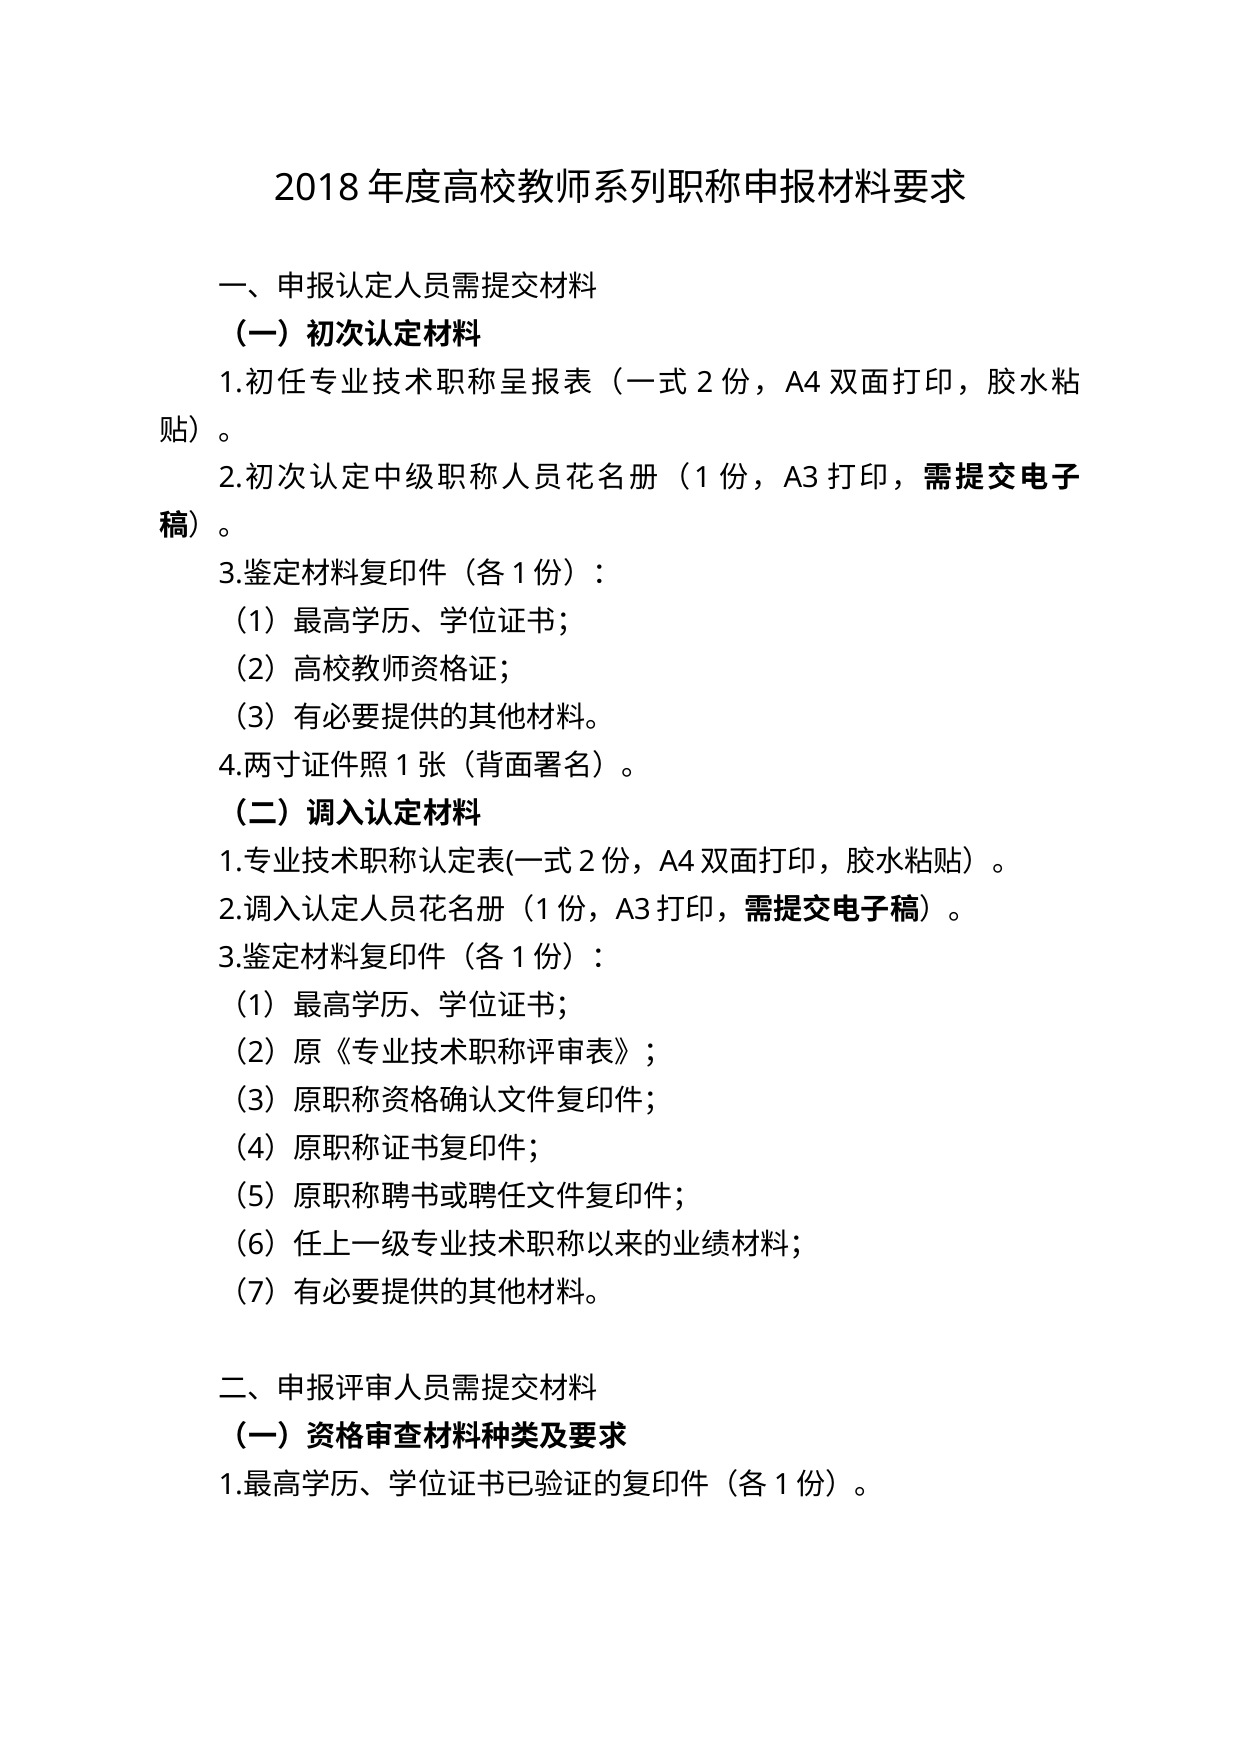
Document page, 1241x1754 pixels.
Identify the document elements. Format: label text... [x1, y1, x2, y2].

text 1.专业技术职称认定表(一式2份，A4双面打印，胶水粘贴）。 [159, 833, 1081, 881]
text 1.初任专业技术职称呈报表（一式2份，A4双面打印，胶水粘贴）。 [159, 354, 1081, 449]
text 4.两寸证件照1张（背面署名）。 [159, 737, 1081, 785]
text （6）任上一级专业技术职称以来的业绩材料； [159, 1216, 1081, 1264]
text （4）原职称证书复印件； [159, 1120, 1081, 1168]
text （2）原《专业技术职称评审表》； [159, 1024, 1081, 1072]
text （1）最高学历、学位证书； [159, 977, 1081, 1024]
text 二、申报评审人员需提交材料 [159, 1360, 1081, 1408]
text 3.鉴定材料复印件（各1份）： [159, 929, 1081, 977]
text （5）原职称聘书或聘任文件复印件； [159, 1168, 1081, 1216]
text （2）高校教师资格证； [159, 641, 1081, 689]
text 2.调入认定人员花名册（1份，A3打印，需提交电子稿）。 [159, 881, 1081, 929]
text 2018年度高校教师系列职称申报材料要求 [159, 162, 1081, 210]
text 3.鉴定材料复印件（各1份）： [159, 545, 1081, 593]
text （一）资格审查材料种类及要求 [159, 1408, 1081, 1456]
text （3）有必要提供的其他材料。 [159, 689, 1081, 737]
text 2.初次认定中级职称人员花名册（1份，A3打印，需提交电子稿）。 [159, 449, 1081, 545]
text （二）调入认定材料 [159, 785, 1081, 833]
text （3）原职称资格确认文件复印件； [159, 1072, 1081, 1120]
text （7）有必要提供的其他材料。 [159, 1264, 1081, 1312]
text （一）初次认定材料 [159, 306, 1081, 354]
text 1.最高学历、学位证书已验证的复印件（各1份）。 [159, 1456, 1081, 1504]
text （1）最高学历、学位证书； [159, 593, 1081, 641]
text 一、申报认定人员需提交材料 [159, 258, 1081, 306]
